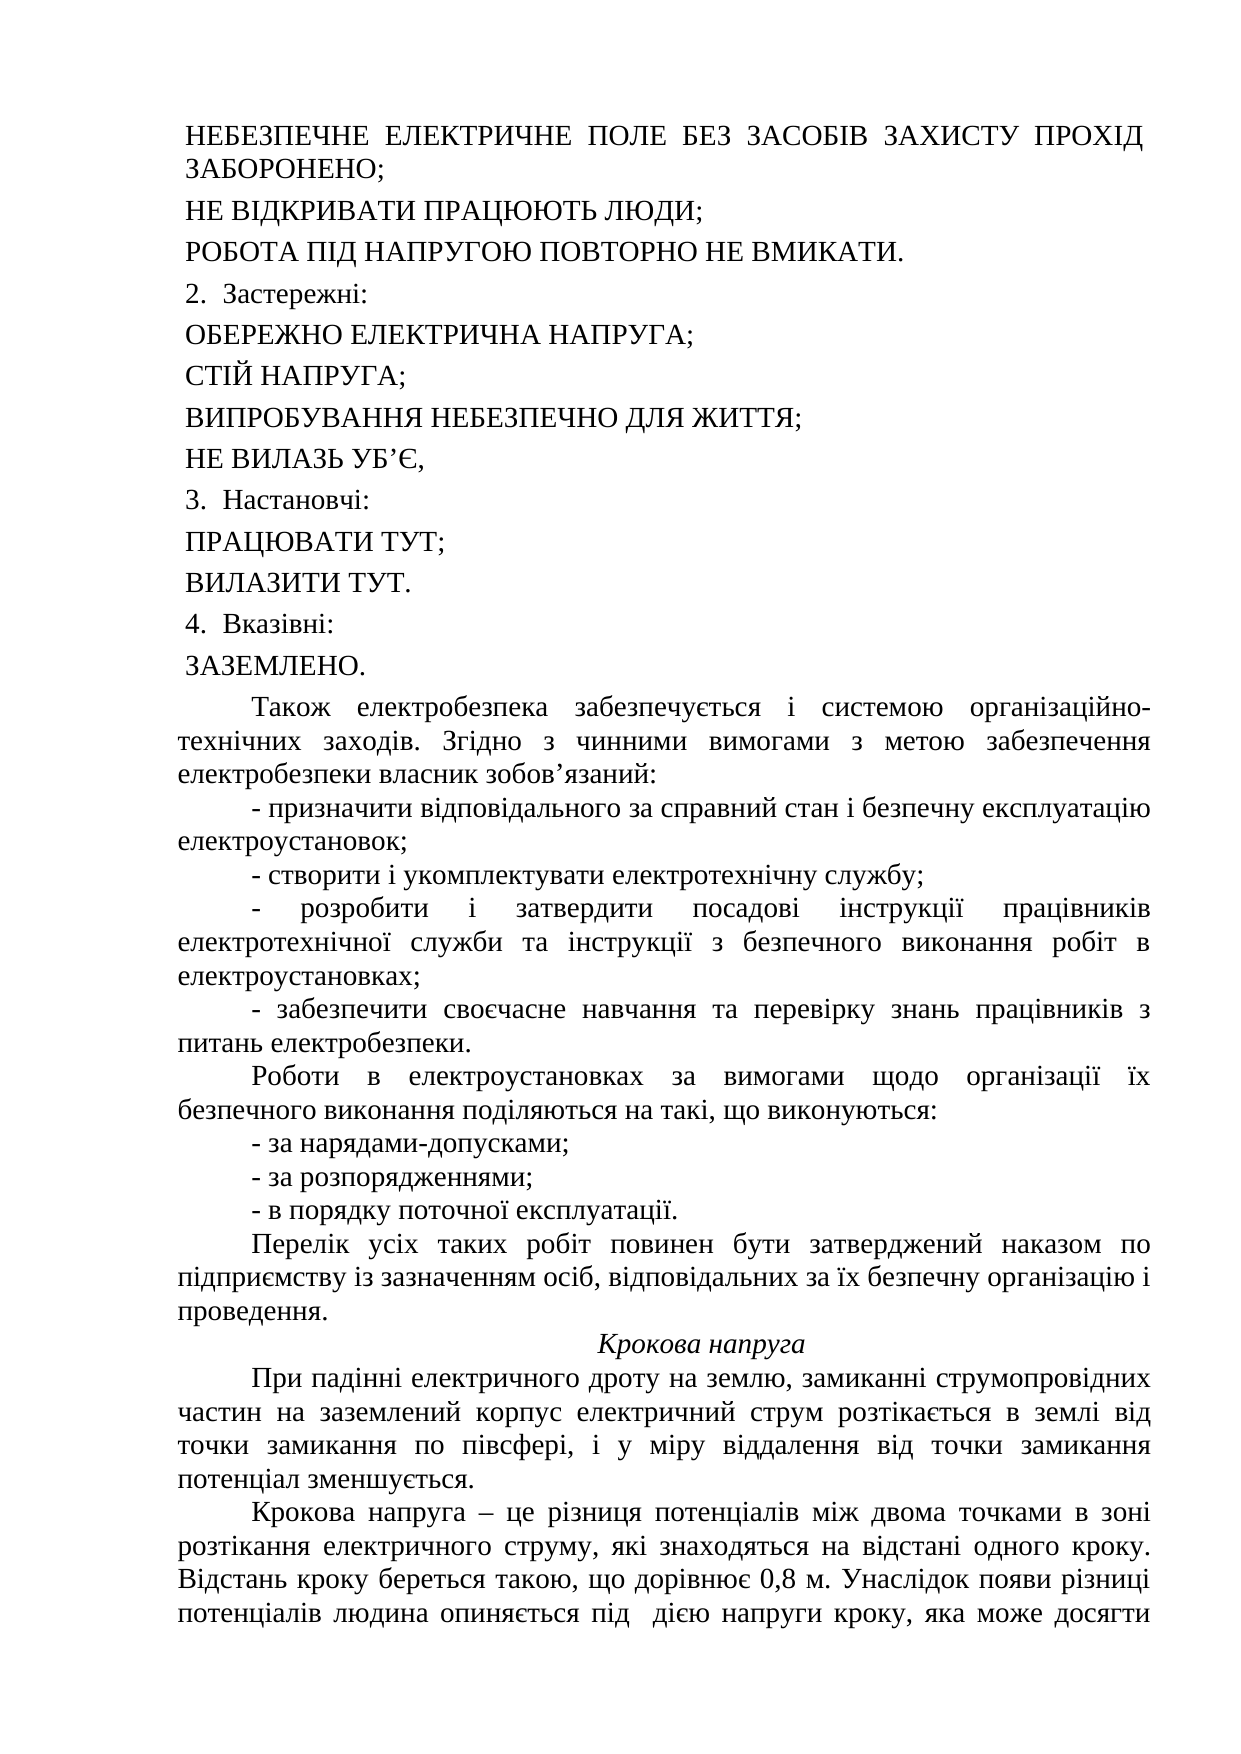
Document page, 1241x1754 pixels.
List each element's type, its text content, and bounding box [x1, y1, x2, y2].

text РОБОТА ПIД НАПРУГОЮ ПОВТОРНО НЕ ВМИКАТИ. [185, 234, 1144, 268]
text - розробити і затвердити посадові інструкції працівників електротехнічної служби та інструкції з безпечного виконання робіт в електроустановках; [177, 891, 1152, 991]
text - створити і укомплектувати електротехнічну службу; [177, 857, 1152, 891]
text - в порядку поточної експлуатації. [177, 1192, 1152, 1226]
text Також електробезпека забезпечується і системою організаційно-технічних заходів. Згідно з чинними вимогами з метою забезпечення електробезпеки власник зобов’язаний: [177, 689, 1152, 790]
text НЕ ВІДКРИВАТИ ПРАЦЮЮТЬ ЛЮДИ; [185, 193, 1144, 227]
text СТІЙ НАПРУГА; [185, 358, 1144, 392]
text Крокова напруга [177, 1327, 1152, 1360]
text Перелік усіх таких робіт повинен бути затверджений наказом по підприємству із зазначенням осіб, відповідальних за їх безпечну організацію і проведення. [177, 1226, 1152, 1327]
text - забезпечити своєчасне навчання та перевірку знань працівників з питань електробезпеки. [177, 991, 1152, 1058]
text Роботи в електроустановках за вимогами щодо організації їх безпечного виконання поділяються на такі, що виконуються: [177, 1058, 1152, 1125]
text ВИЛАЗИТИ ТУТ. [185, 565, 1144, 599]
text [177, 1494, 1152, 1628]
text НЕ ВИЛАЗЬ УБ’Є, [185, 441, 1144, 475]
list Настановчі: [185, 482, 1144, 516]
list Застережні: [185, 276, 1144, 309]
text НЕБЕЗПЕЧНЕ ЕЛЕКТРИЧНЕ ПОЛЕ БЕЗ ЗАСОБIВ ЗАХИСТУ ПРОХIД ЗАБОРОНЕНО; [185, 118, 1144, 185]
text ЗАЗЕМЛЕНО. [185, 648, 1144, 681]
text ВИПРОБУВАННЯ НЕБЕЗПЕЧНО ДЛЯ ЖИТТЯ; [185, 400, 1144, 433]
text - за нарядами-допусками; [177, 1125, 1152, 1159]
text ОБЕРЕЖНО ЕЛЕКТРИЧНА НАПРУГА; [185, 317, 1144, 351]
text - призначити відповідального за справний стан і безпечну експлуатацію електроустановок; [177, 790, 1152, 857]
text - за розпорядженнями; [177, 1159, 1152, 1192]
text При падінні електричного дроту на землю, замиканні струмопровідних частин на заземлений корпус електричний струм розтікається в землі від точки замикання по півсфері, і у міру віддалення від точки замикання потенціал зменшується. [177, 1360, 1152, 1494]
text ПРАЦЮВАТИ ТУТ; [185, 524, 1144, 557]
list Вказівні: [185, 607, 1144, 640]
